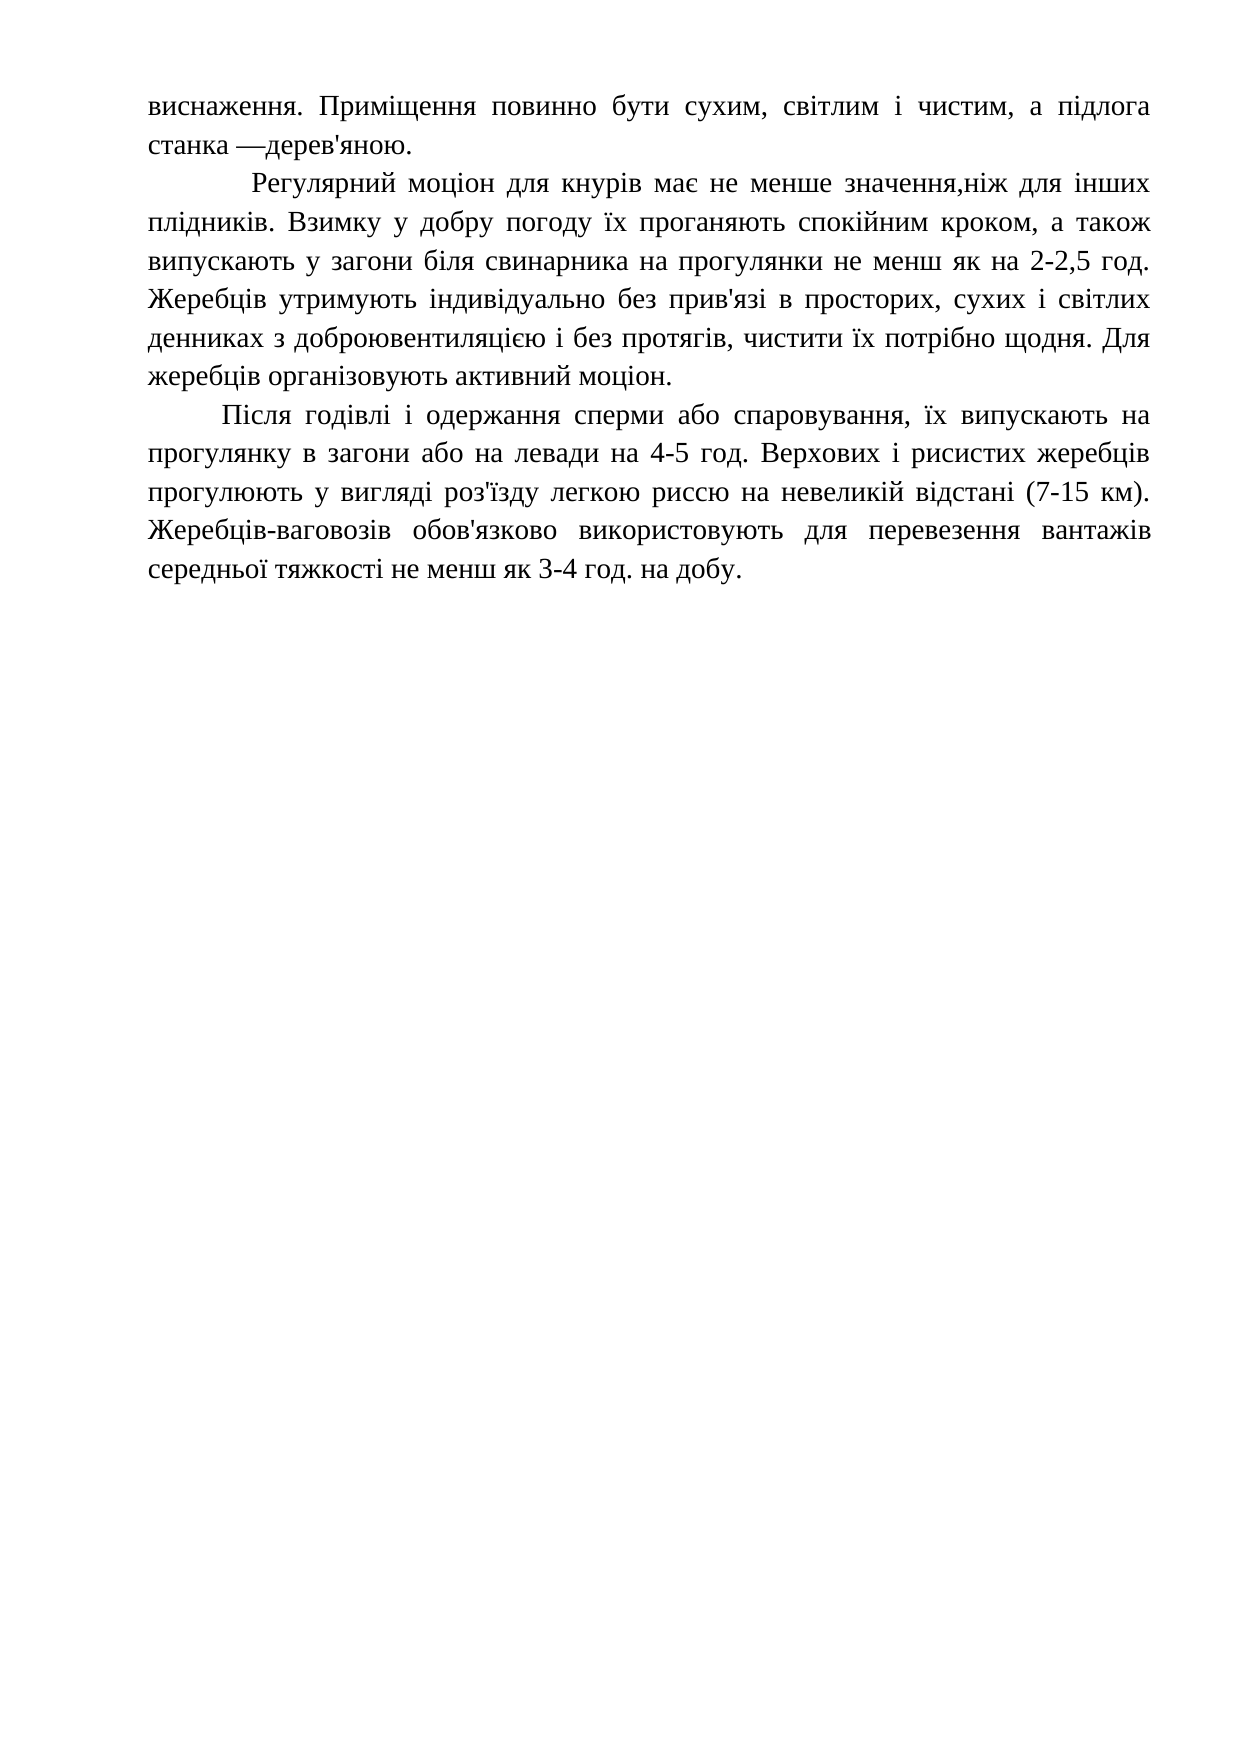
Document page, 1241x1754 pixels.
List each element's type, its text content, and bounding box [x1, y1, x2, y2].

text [148, 88, 1152, 161]
text Регулярний моціон для кнурів має не менше значення,ніж для інших плідників. Взимку у добру погоду їх проганяють спокійним кроком, а також випускають у загони біля свинарника на прогулянки не менш як на 2-2,5 год. Жеребців утримують індивідуально без прив'язі в просторих, сухих і світлих денниках з доброювентиляцією і без протягів, чистити їх потрібно щодня. Для жеребців організовують активний моціон. [148, 166, 1152, 392]
text Після годівлі і одержання сперми або спаровування, їх випускають на прогулянку в загони або на левади на 4-5 год. Верхових і рисистих жеребців прогулюють у вигляді роз'їзду легкою риссю на невеликій відстані (7-15 км). Жеребців-ваговозів обов'язково використовують для перевезення вантажів середньої тяжкості не менш як 3-4 год. на добу. [148, 397, 1152, 584]
